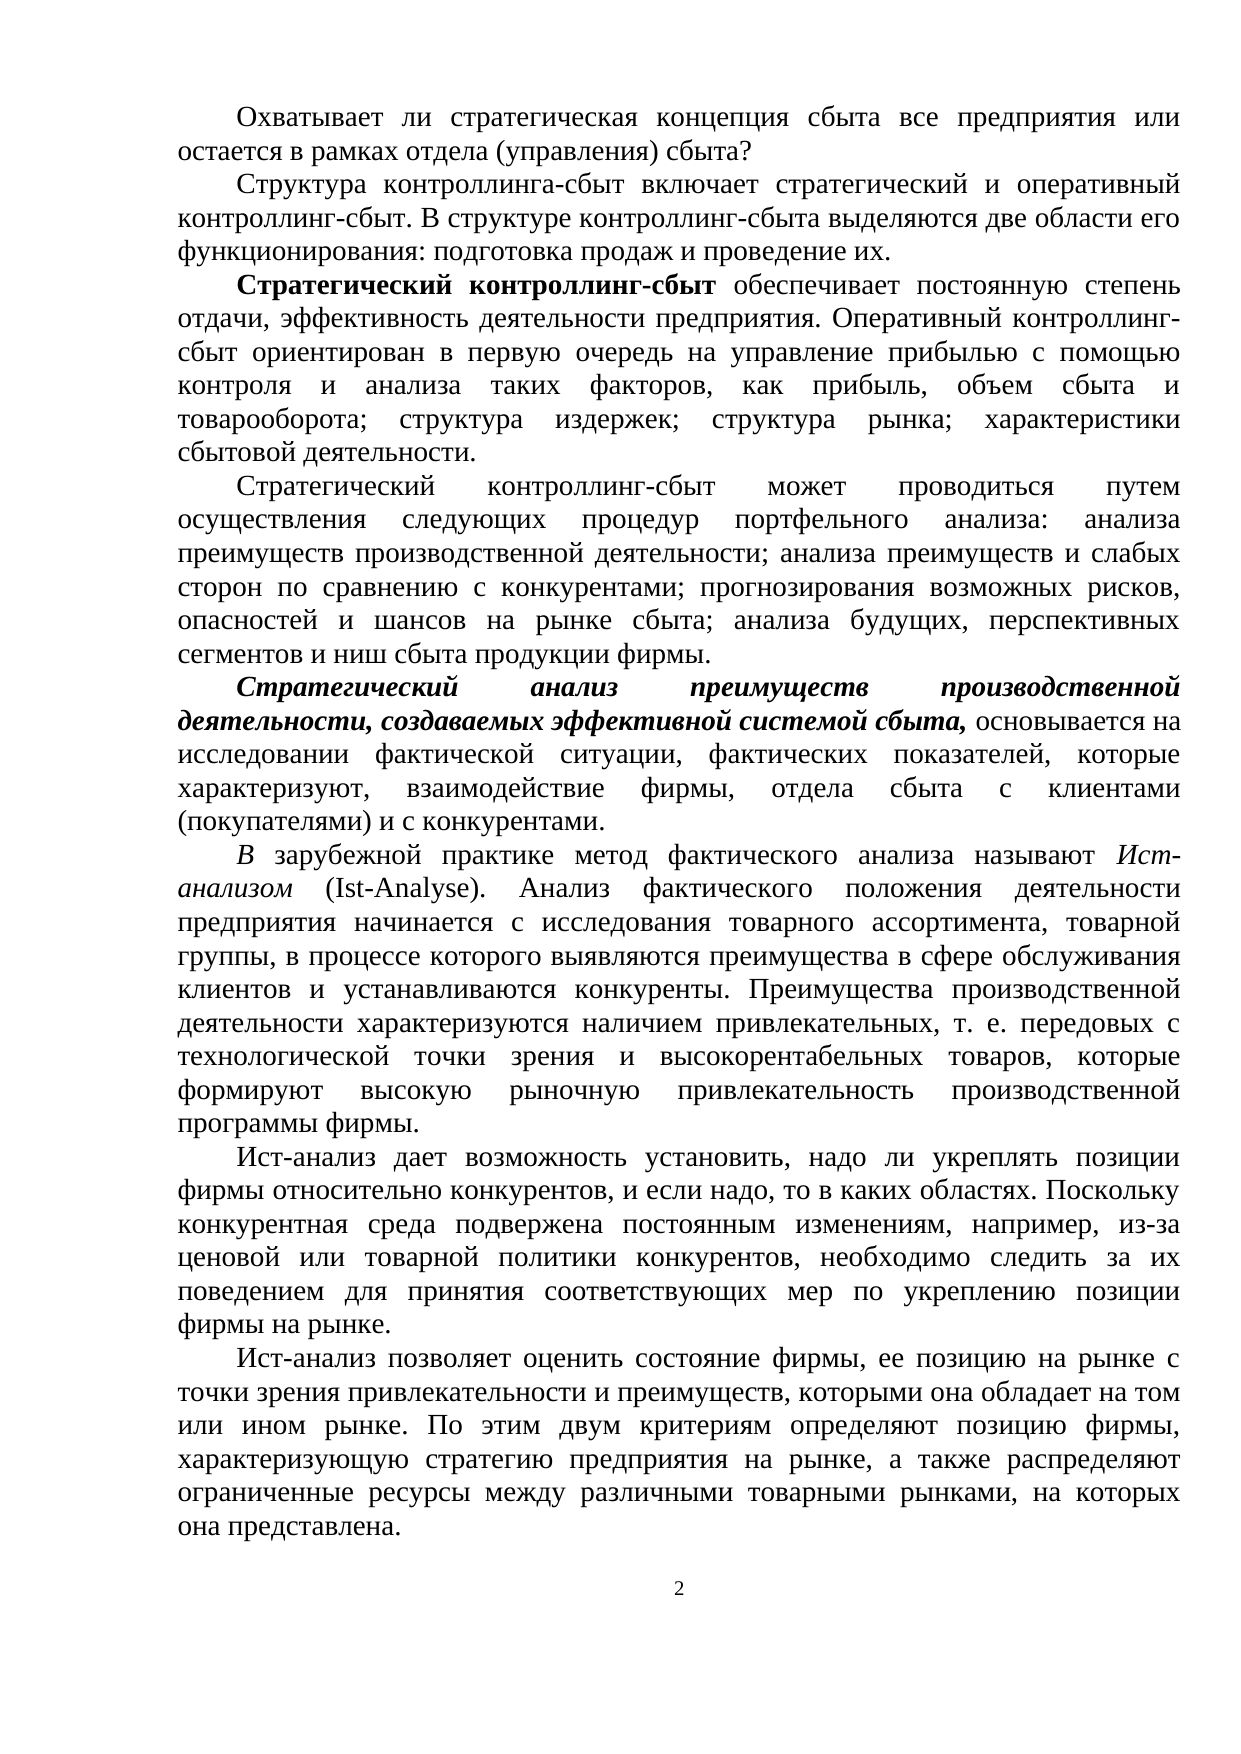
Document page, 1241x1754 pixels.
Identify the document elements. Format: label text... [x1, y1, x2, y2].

text Стратегический контроллинг-сбыт обеспечивает постоянную степень отдачи, эффективность деятельности предприятия. Оперативный контроллинг-сбыт ориентирован в первую очередь на управление прибылью с помощью контроля и анализа таких факторов, как прибыль, объем сбыта и товарооборота; структура издержек; структура рынка; характеристики сбытовой деятельности. [177, 267, 1181, 468]
text Ист-анализ позволяет оценить состояние фирмы, ее позицию на рынке с точки зрения привлекательности и преимуществ, которыми она обладает на том или ином рынке. По этим двум критериям определяют позицию фирмы, характеризующую стратегию предприятия на рынке, а также распределяют ограниченные ресурсы между различными товарными рынками, на которых она представлена. [177, 1340, 1181, 1541]
text Структура контроллинга-сбыт включает стратегический и оперативный контроллинг-сбыт. В структуре контроллинг-сбыта выделяются две области его функционирования: подготовка продаж и проведение их. [177, 166, 1181, 267]
text Стратегический анализ преимуществ производственной деятельности, создаваемых эффективной системой сбыта, основывается на исследовании фактической ситуации, фактических показателей, которые характеризуют, взаимодействие фирмы, отдела сбыта с клиентами (покупателями) и с конкурентами. [177, 669, 1181, 837]
text Охватывает ли стратегическая концепция сбыта все предприятия или остается в рамках отдела (управления) сбыта? [177, 99, 1181, 166]
text Ист-анализ дает возможность установить, надо ли укреплять позиции фирмы относительно конкурентов, и если надо, то в каких областях. Поскольку конкурентная среда подвержена постоянным изменениям, например, из-за ценовой или товарной политики конкурентов, необходимо следить за их поведением для принятия соответствующих мер по укреплению позиции фирмы на рынке. [177, 1139, 1181, 1340]
text Стратегический контроллинг-сбыт может проводиться путем осуществления следующих процедур портфельного анализа: анализа преимуществ производственной деятельности; анализа преимуществ и слабых сторон по сравнению с конкурентами; прогнозирования возможных рисков, опасностей и шансов на рынке сбыта; анализа будущих, перспективных сегментов и ниш сбыта продукции фирмы. [177, 468, 1181, 669]
text В зарубежной практике метод фактического анализа называют Ист-анализом (Ist-Analyse). Анализ фактического положения деятельности предприятия начинается с исследования товарного ассортимента, товарной группы, в процессе которого выявляются преимущества в сфере обслуживания клиентов и устанавливаются конкуренты. Преимущества производственной деятельности характеризуются наличием привлекательных, т. е. передовых с технологической точки зрения и высокорентабельных товаров, которые формируют высокую рыночную привлекательность производственной программы фирмы. [177, 837, 1181, 1139]
